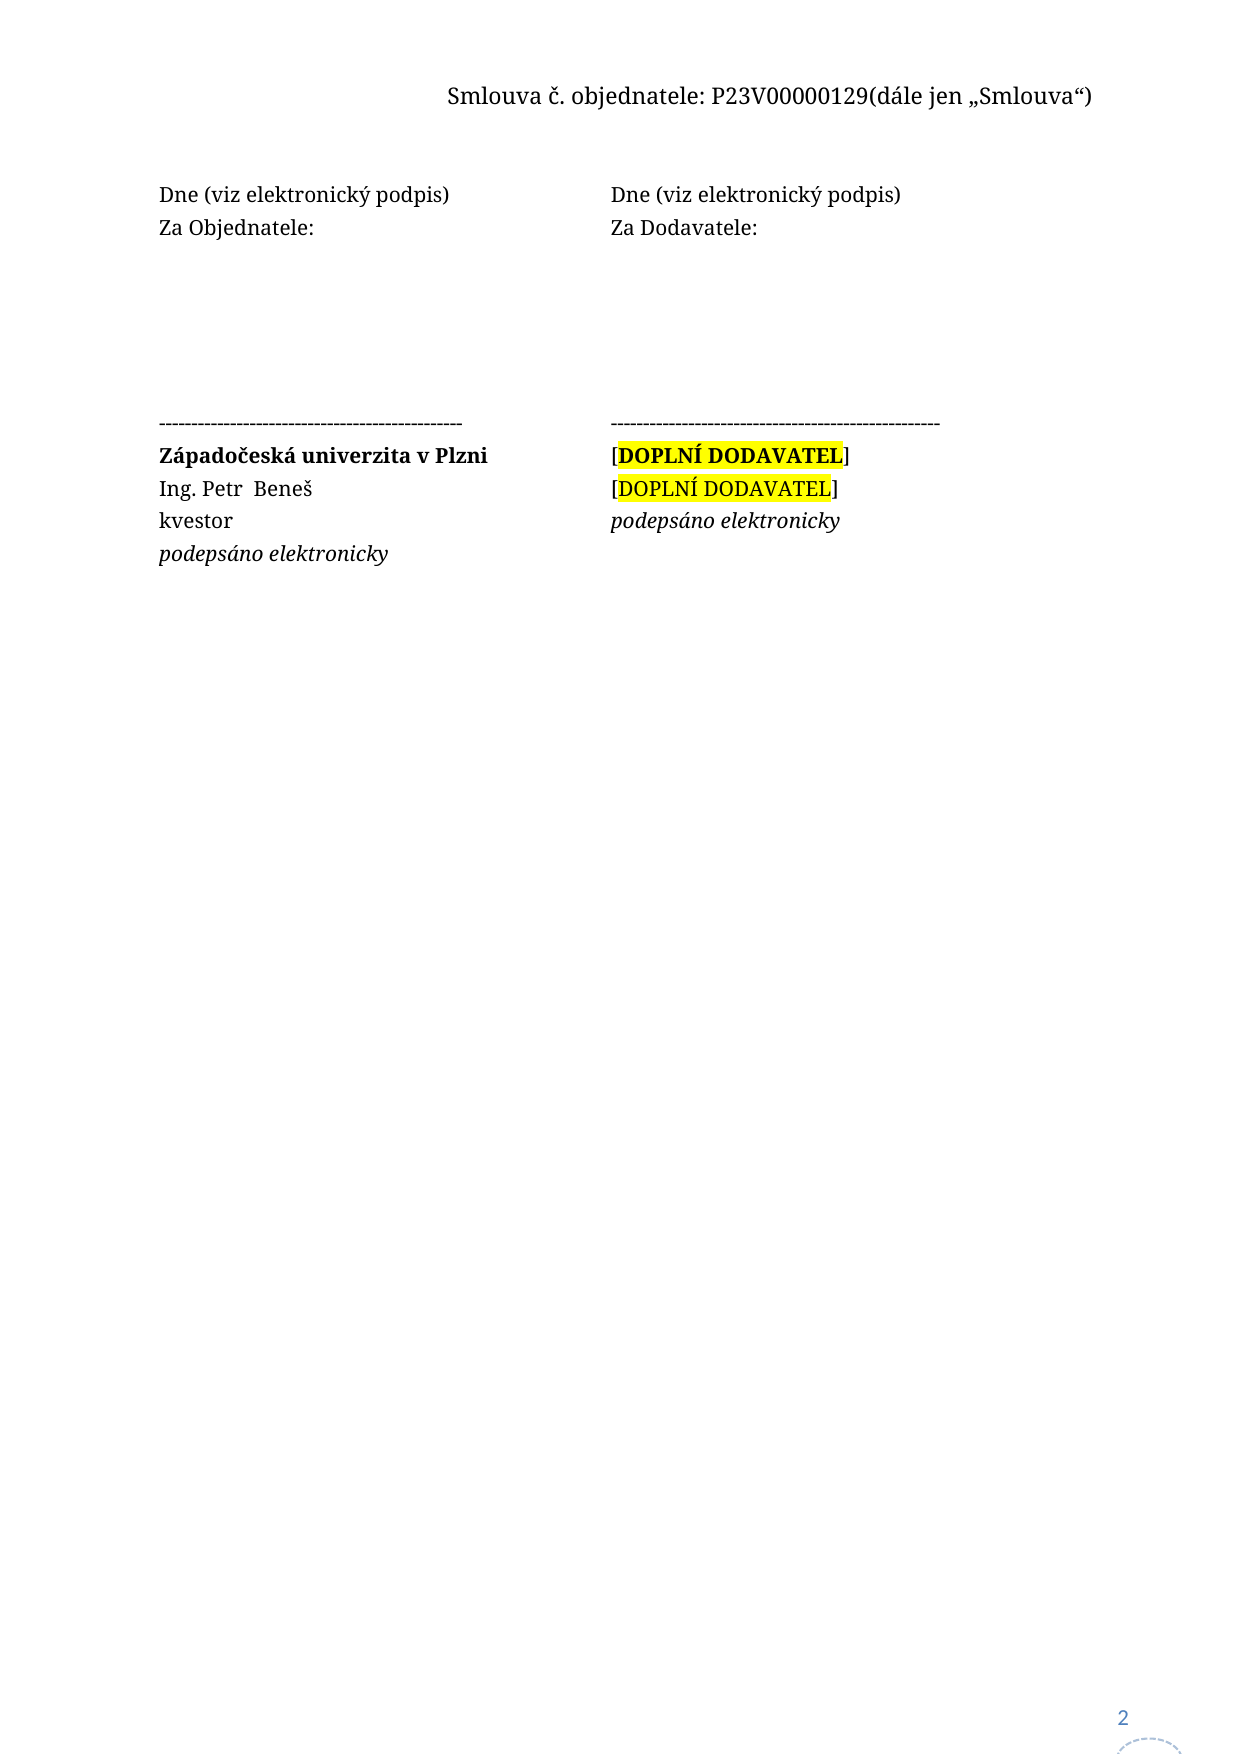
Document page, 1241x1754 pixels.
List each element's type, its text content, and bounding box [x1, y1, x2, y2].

table_header Dne (viz elektronický podpis) Za Objednatele: ----------------------------------------------- Západočeská univerzita v Plzni Ing. Petr Beneš kvestor podepsáno elektronicky [148, 180, 599, 571]
table_header Dne (viz elektronický podpis) Za Dodavatele: --------------------------------------------------- [DOPLNÍ DODAVATEL] [DOPLNÍ DODAVATEL] podepsáno elektronicky [599, 180, 1051, 571]
